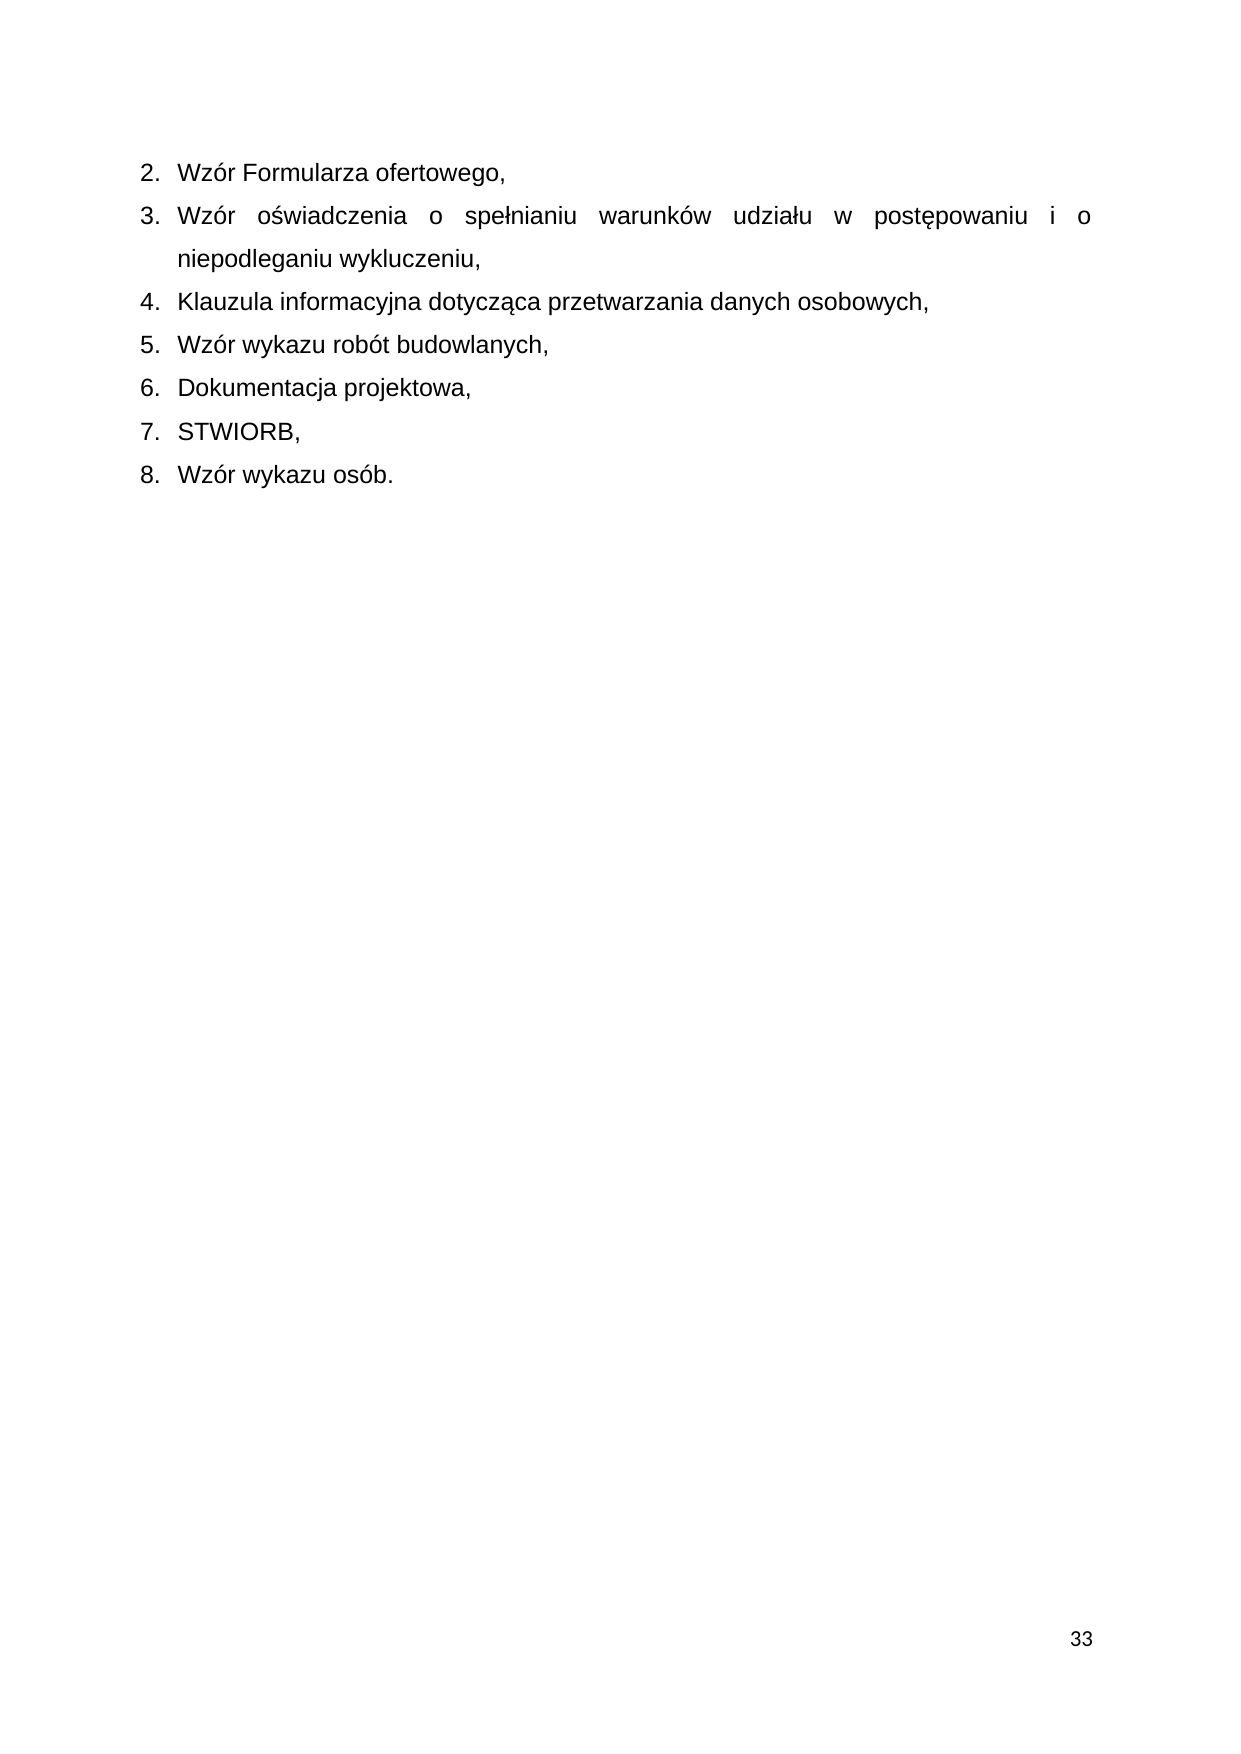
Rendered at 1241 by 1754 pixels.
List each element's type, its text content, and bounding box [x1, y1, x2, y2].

list Wzór Formularza ofertowego, [140, 158, 1093, 187]
list Klauzula informacyjna dotycząca przetwarzania danych osobowych, [140, 287, 1093, 316]
list Wzór wykazu osób. [140, 460, 1093, 488]
list Dokumentacja projektowa, [140, 373, 1093, 402]
list STWIORB, [140, 417, 1093, 445]
list Wzór wykazu robót budowlanych, [140, 330, 1093, 359]
list Wzór oświadczenia o spełnianiu warunków udziału w postępowaniu i o niepodleganiu wykluczeniu, [140, 201, 1093, 273]
